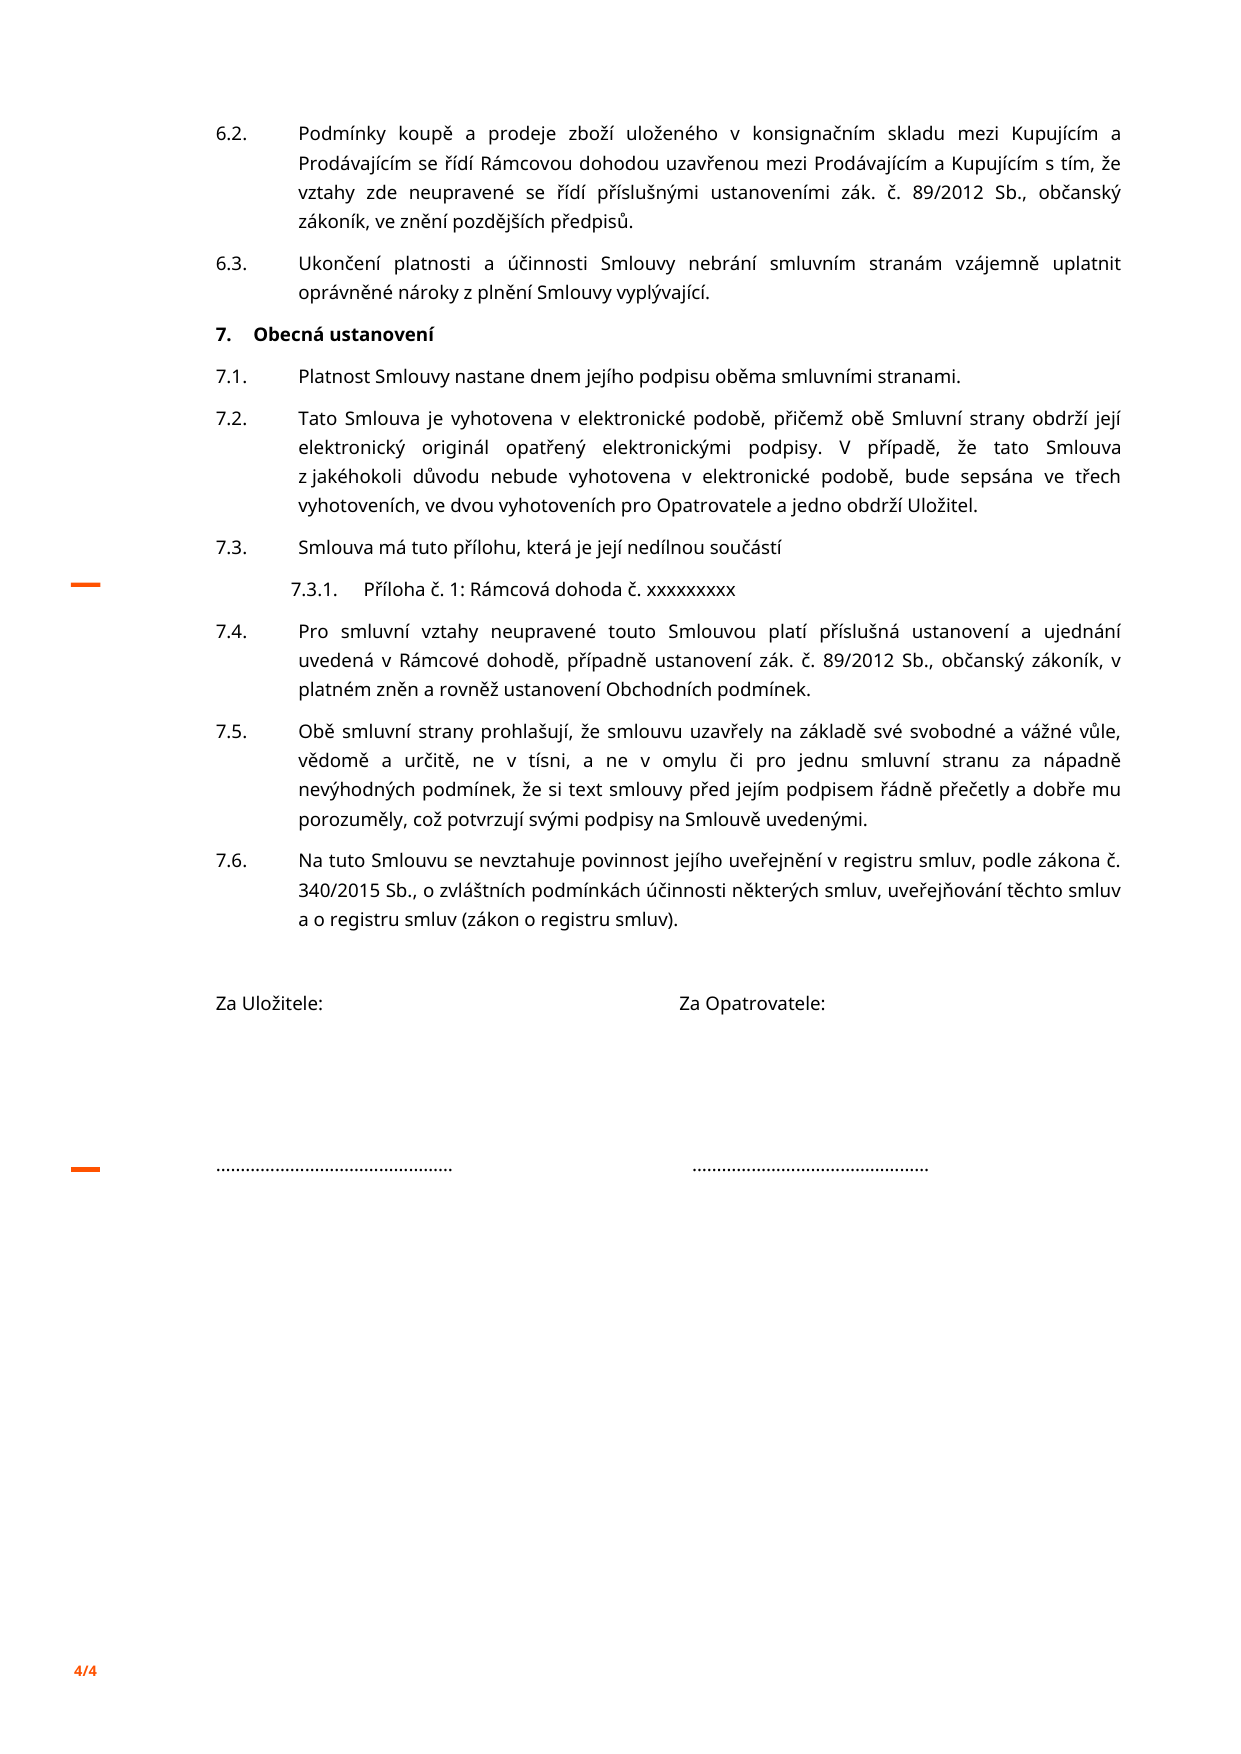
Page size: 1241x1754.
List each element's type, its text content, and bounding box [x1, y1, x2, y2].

list Obecná ustanovení [216, 321, 1122, 347]
list Podmínky koupě a prodeje zboží uloženého v konsignačním skladu mezi Kupujícím a Prodávajícím se řídí Rámcovou dohodou uzavřenou mezi Prodávajícím a Kupujícím s tím, že vztahy zde neupravené se řídí příslušnými ustanoveními zák. č. 89/2012 Sb., občanský zákoník, ve znění pozdějších předpisů. [216, 121, 1122, 234]
list Na tuto Smlouvu se nevztahuje povinnost jejího uveřejnění v registru smluv, podle zákona č. 340/2015 Sb., o zvláštních podmínkách účinnosti některých smluv, uveřejňování těchto smluv a o registru smluv (zákon o registru smluv). [216, 848, 1122, 932]
list Obě smluvní strany prohlašují, že smlouvu uzavřely na základě své svobodné a vážné vůle, vědomě a určitě, ne v tísni, a ne v omylu či pro jednu smluvní stranu za nápadně nevýhodných podmínek, že si text smlouvy před jejím podpisem řádně přečetly a dobře mu porozuměly, což potvrzují svými podpisy na Smlouvě uvedenými. [216, 718, 1122, 832]
list Příloha č. 1: Rámcová dohoda č. xxxxxxxxx [291, 576, 1122, 602]
list Ukončení platnosti a účinnosti Smlouvy nebrání smluvním stranám vzájemně uplatnit oprávněné nároky z plnění Smlouvy vyplývající. [216, 250, 1122, 305]
text Za Uložitele: Za Opatrovatele: [216, 990, 1122, 1015]
text ………………………………………… ………………………………………… [216, 1152, 1122, 1177]
list Pro smluvní vztahy neupravené touto Smlouvou platí příslušná ustanovení a ujednání uvedená v Rámcové dohodě, případně ustanovení zák. č. 89/2012 Sb., občanský zákoník, v platném zněn a rovněž ustanovení Obchodních podmínek. [216, 618, 1122, 702]
list Tato Smlouva je vyhotovena v elektronické podobě, přičemž obě Smluvní strany obdrží její elektronický originál opatřený elektronickými podpisy. V případě, že tato Smlouva z jakéhokoli důvodu nebude vyhotovena v elektronické podobě, bude sepsána ve třech vyhotoveních, ve dvou vyhotoveních pro Opatrovatele a jedno obdrží Uložitel. [216, 405, 1122, 518]
list Smlouva má tuto přílohu, která je její nedílnou součástí [216, 534, 1122, 560]
list Platnost Smlouvy nastane dnem jejího podpisu oběma smluvními stranami. [216, 363, 1122, 388]
